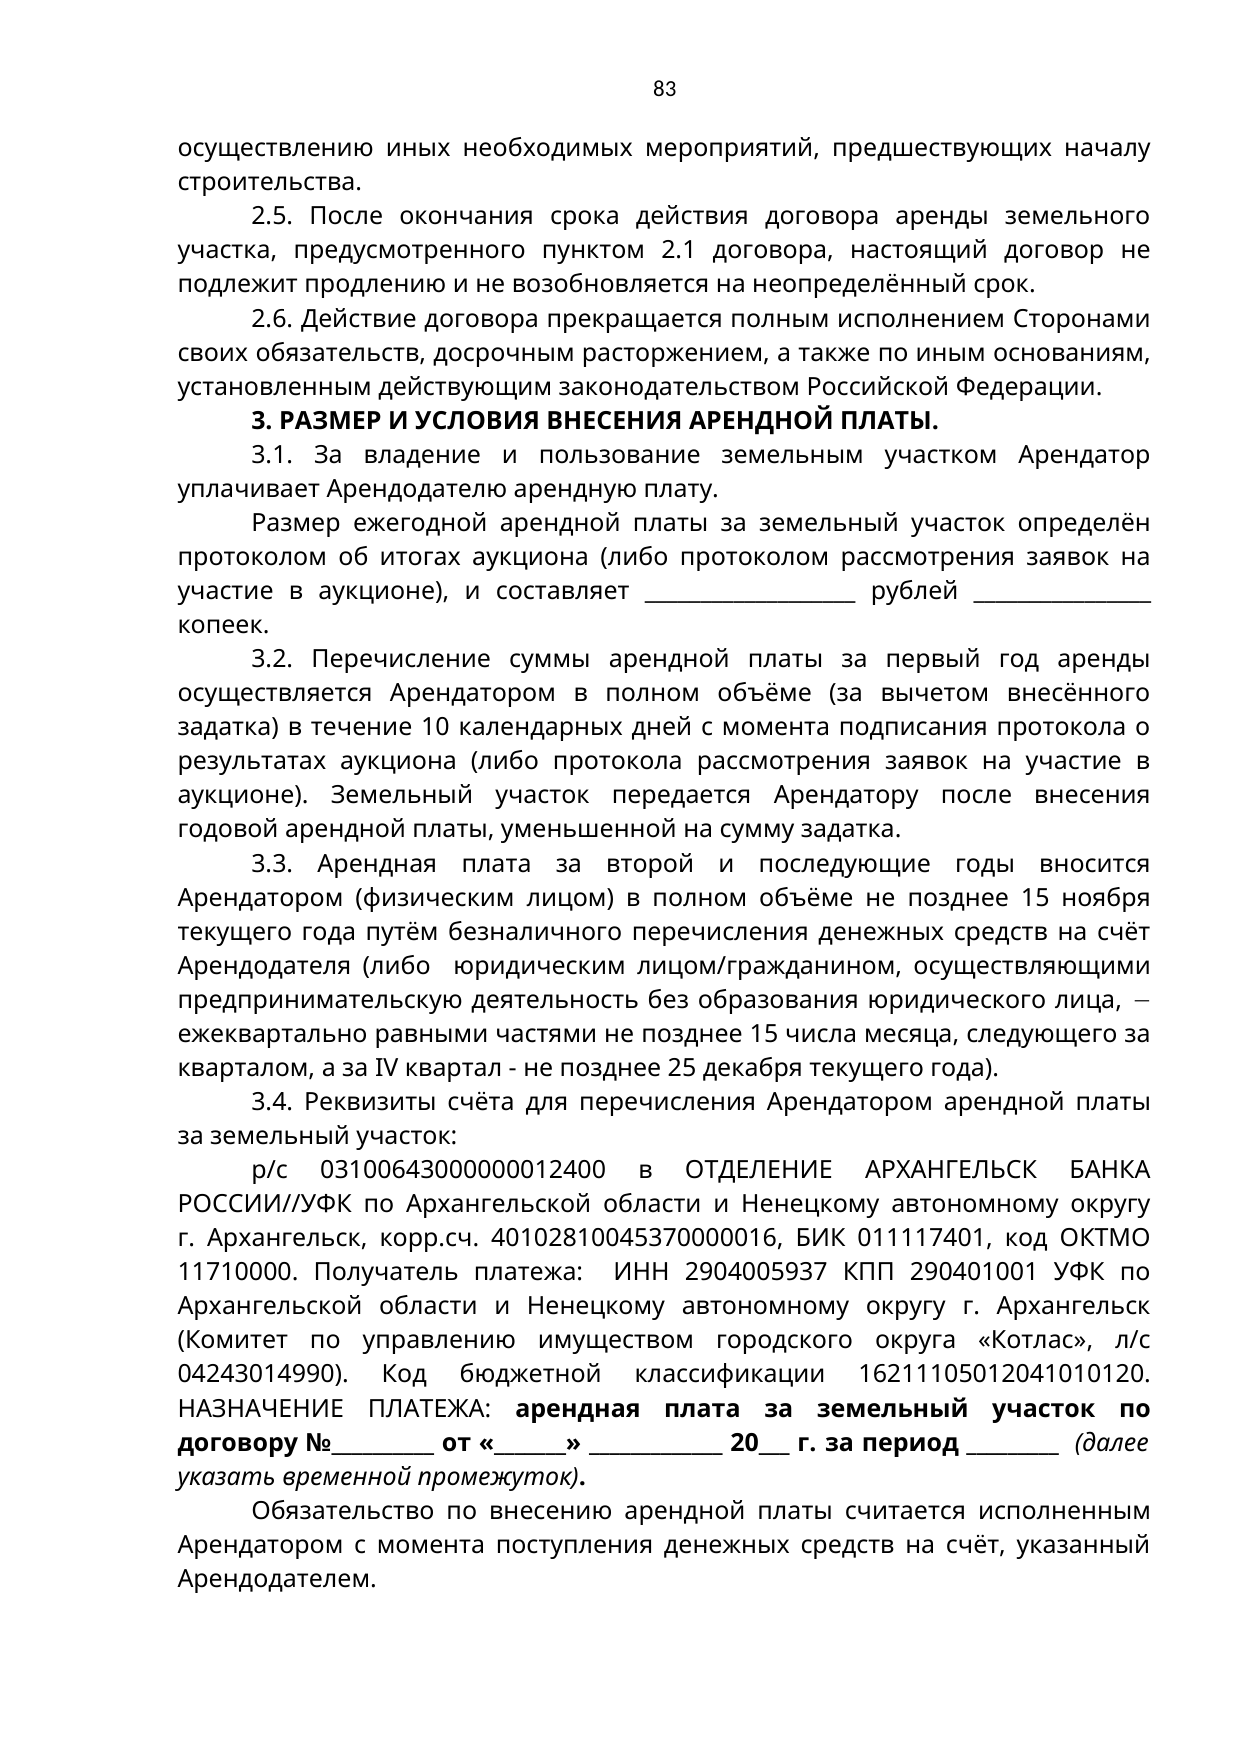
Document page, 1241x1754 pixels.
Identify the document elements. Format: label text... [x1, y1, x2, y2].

text 3. РАЗМЕР И УСЛОВИЯ ВНЕСЕНИЯ АРЕНДНОЙ ПЛАТЫ. [177, 402, 1152, 436]
text 2.6. Действие договора прекращается полным исполнением Сторонами своих обязательств, досрочным расторжением, а также по иным основаниям, установленным действующим законодательством Российской Федерации. [177, 300, 1152, 402]
text 3.3. Арендная плата за второй и последующие годы вносится Арендатором (физическим лицом) в полном объёме не позднее 15 ноября текущего года путём безналичного перечисления денежных средств на счёт Арендодателя (либо юридическим лицом/гражданином, осуществляющими предпринимательскую деятельность без образования юридического лица, ежеквартально равными частями не позднее 15 числа месяца, следующего за кварталом, а за IV квартал - не позднее 25 декабря текущего года). [177, 845, 1152, 1084]
text Обязательство по внесению арендной платы считается исполненным Арендатором с момента поступления денежных средств на счёт, указанный Арендодателем. [177, 1492, 1152, 1594]
text 3.4. Реквизиты счёта для перечисления Арендатором арендной платы за земельный участок: [177, 1084, 1152, 1152]
text р/с 03100643000000012400 в ОТДЕЛЕНИЕ АРХАНГЕЛЬСК БАНКА РОССИИ//УФК по Архангельской области и Ненецкому автономному округу г. Архангельск, корр.сч. 40102810045370000016, БИК 011117401, код ОКТМО 11710000. Получатель платежа: ИНН 2904005937 КПП 290401001 УФК по Архангельской области и Ненецкому автономному округу г. Архангельск (Комитет по управлению имуществом городского округа «Котлас», л/с 04243014990). Код бюджетной классификации 16211105012041010120. НАЗНАЧЕНИЕ ПЛАТЕЖА: арендная плата за земельный участок по договору №__________ от «_______» _____________ 20___ г. за период _________ (далее указать временной промежуток). [177, 1152, 1152, 1492]
text 2.5. После окончания срока действия договора аренды земельного участка, предусмотренного пунктом 2.1 договора, настоящий договор не подлежит продлению и не возобновляется на неопределённый срок. [177, 198, 1152, 300]
text 3.2. Перечисление суммы арендной платы за первый год аренды осуществляется Арендатором в полном объёме (за вычетом внесённого задатка) в течение 10 календарных дней с момента подписания протокола о результатах аукциона (либо протокола рассмотрения заявок на участие в аукционе). Земельный участок передается Арендатору после внесения годовой арендной платы, уменьшенной на сумму задатка. [177, 641, 1152, 845]
text Размер ежегодной арендной платы за земельный участок определён протоколом об итогах аукциона (либо протоколом рассмотрения заявок на участие в аукционе), и составляет ___________________ рублей ________________ копеек. [177, 504, 1152, 641]
text 3.1. За владение и пользование земельным участком Арендатор уплачивает Арендодателю арендную плату. [177, 436, 1152, 504]
